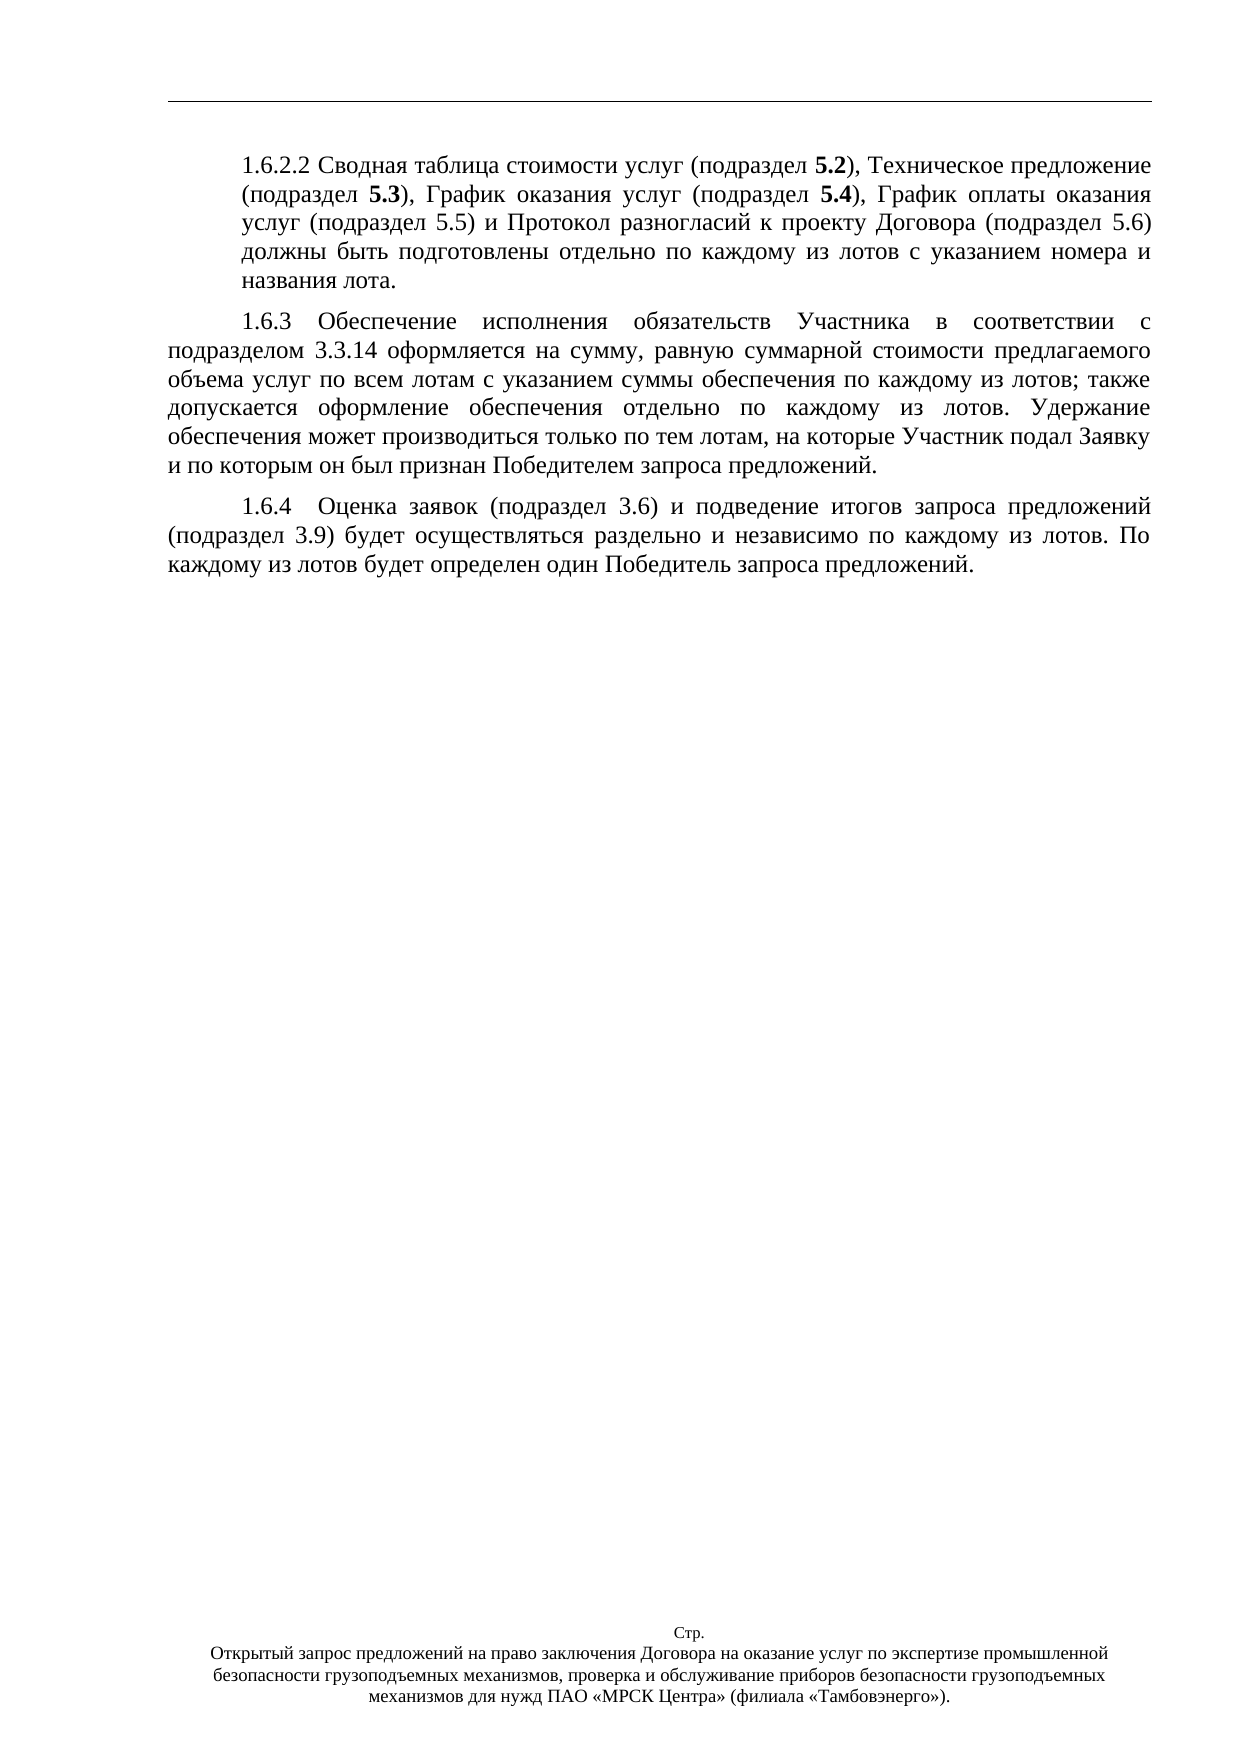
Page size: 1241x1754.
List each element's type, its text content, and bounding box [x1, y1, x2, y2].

subtitle Обеспечение исполнения обязательств Участника в соответствии с подразделом 3.3.14 оформляется на сумму, равную суммарной стоимости предлагаемого объема услуг по всем лотам с указанием суммы обеспечения по каждому из лотов; также допускается оформление обеспечения отдельно по каждому из лотов. Удержание обеспечения может производиться только по тем лотам, на которые Участник подал Заявку и по которым он был признан Победителем запроса предложений. [168, 306, 1152, 479]
subtitle Сводная таблица стоимости услуг (подраздел 5.2), Техническое предложение (подраздел 5.3), График оказания услуг (подраздел 5.4), График оплаты оказания услуг (подраздел 5.5) и Протокол разногласий к проекту Договора (подраздел 5.6) должны быть подготовлены отдельно по каждому из лотов с указанием номера и названия лота. [241, 150, 1152, 294]
subtitle Оценка заявок (подраздел 3.6) и подведение итогов запроса предложений (подраздел 3.9) будет осуществляться раздельно и независимо по каждому из лотов. По каждому из лотов будет определен один Победитель запроса предложений. [168, 491, 1152, 577]
